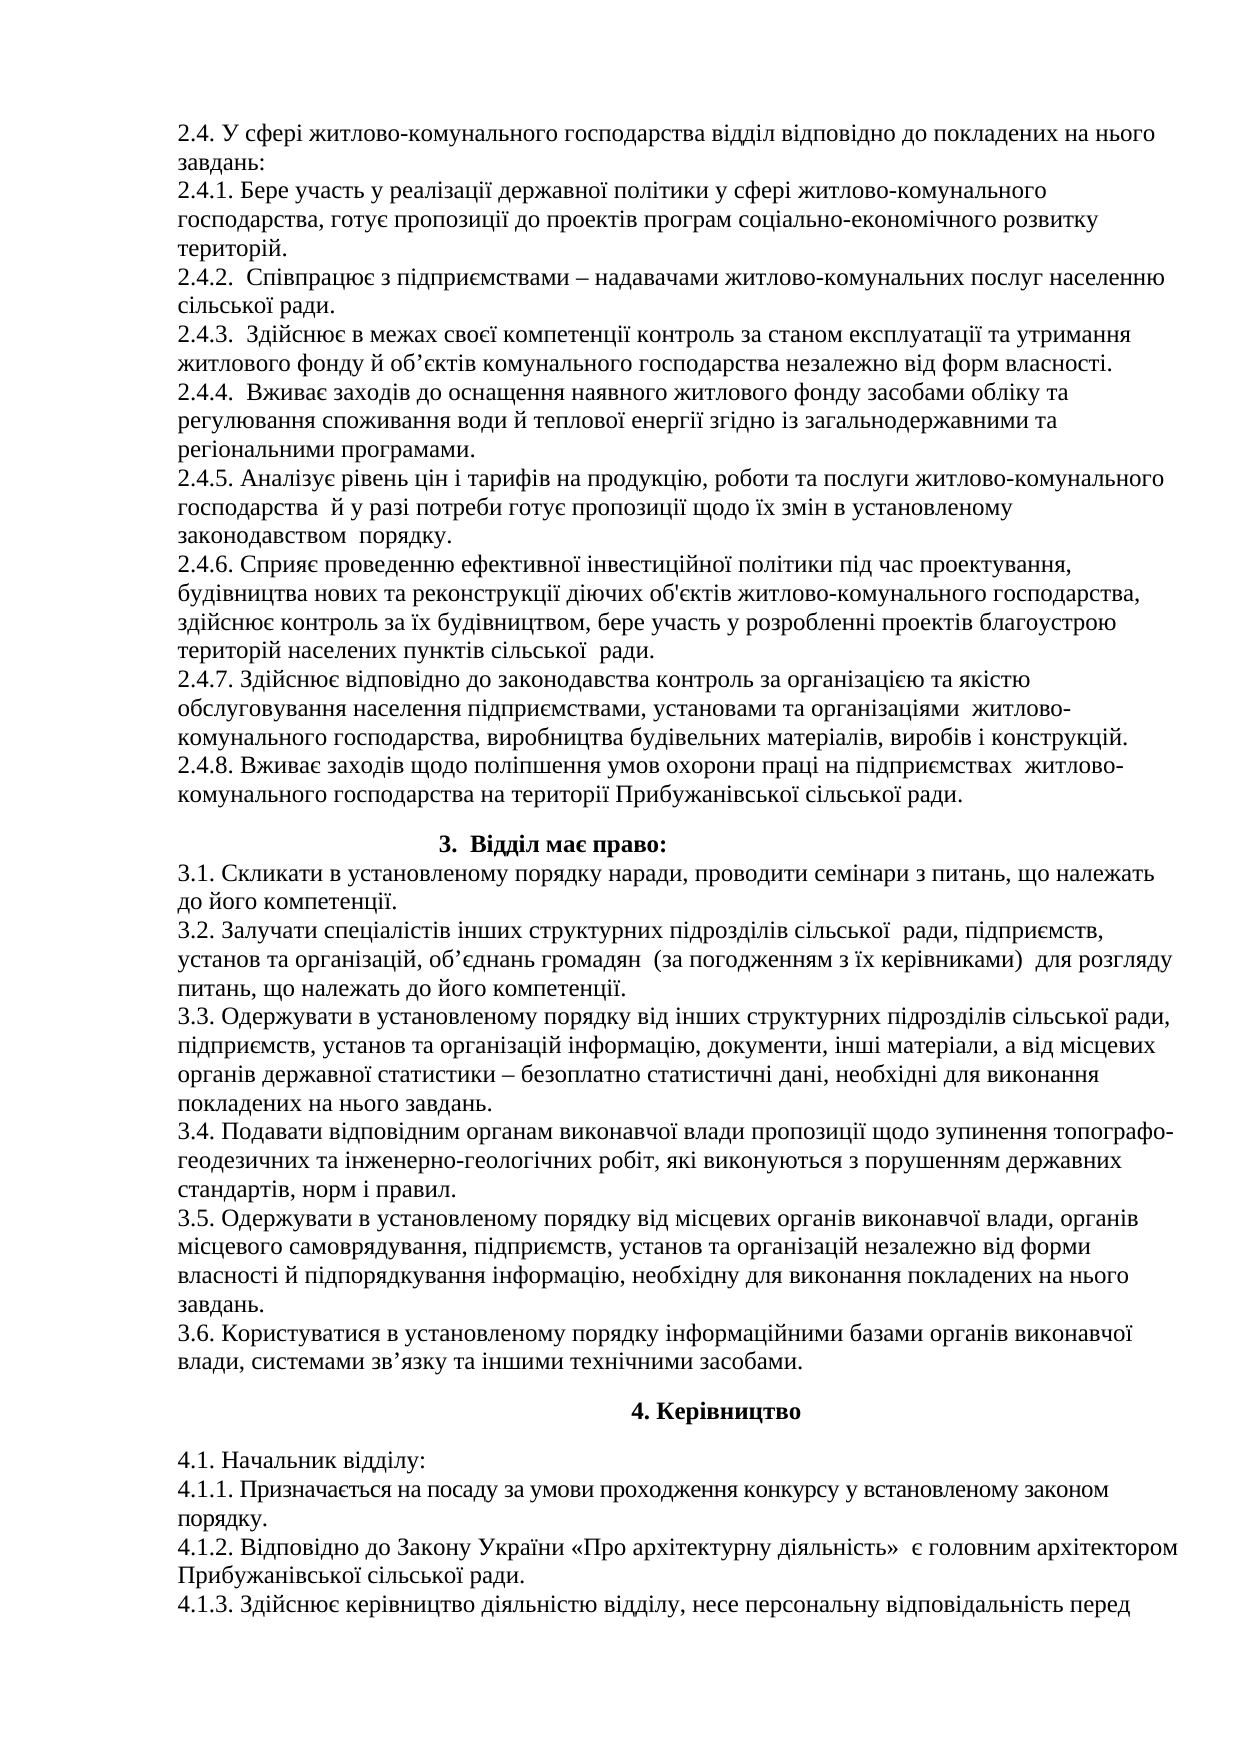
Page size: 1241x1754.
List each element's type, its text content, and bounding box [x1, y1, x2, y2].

text 3. Відділ має право: 3.1. Скликати в установленому порядку наради, проводити семінари з питань, що належать до його компетенції. 3.2. Залучати спеціалістів інших структурних підрозділів сільської ради, підприємств, установ та організацій, об’єднань громадян (за погодженням з їх керівниками) для розгляду питань, що належать до його компетенції. 3.3. Одержувати в установленому порядку від інших структурних підрозділів сільської ради, підприємств, установ та організацій інформацію, документи, інші матеріали, а від місцевих органів державної статистики – безоплатно статистичні дані, необхідні для виконання покладених на нього завдань. 3.4. Подавати відповідним органам виконавчої влади пропозиції щодо зупинення топографо-геодезичних та інженерно-геологічних робіт, які виконуються з порушенням державних стандартів, норм і правил. 3.5. Одержувати в установленому порядку від місцевих органів виконавчої влади, органів місцевого самоврядування, підприємств, установ та організацій незалежно від форми власності й підпорядкування інформацію, необхідну для виконання покладених на нього завдань. 3.6. Користуватися в установленому порядку інформаційними базами органів виконавчої влади, системами зв’язку та іншими технічними засобами. [177, 829, 1181, 1375]
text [177, 1446, 1181, 1618]
text 4. Керівництво [177, 1396, 1181, 1425]
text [177, 118, 1181, 808]
